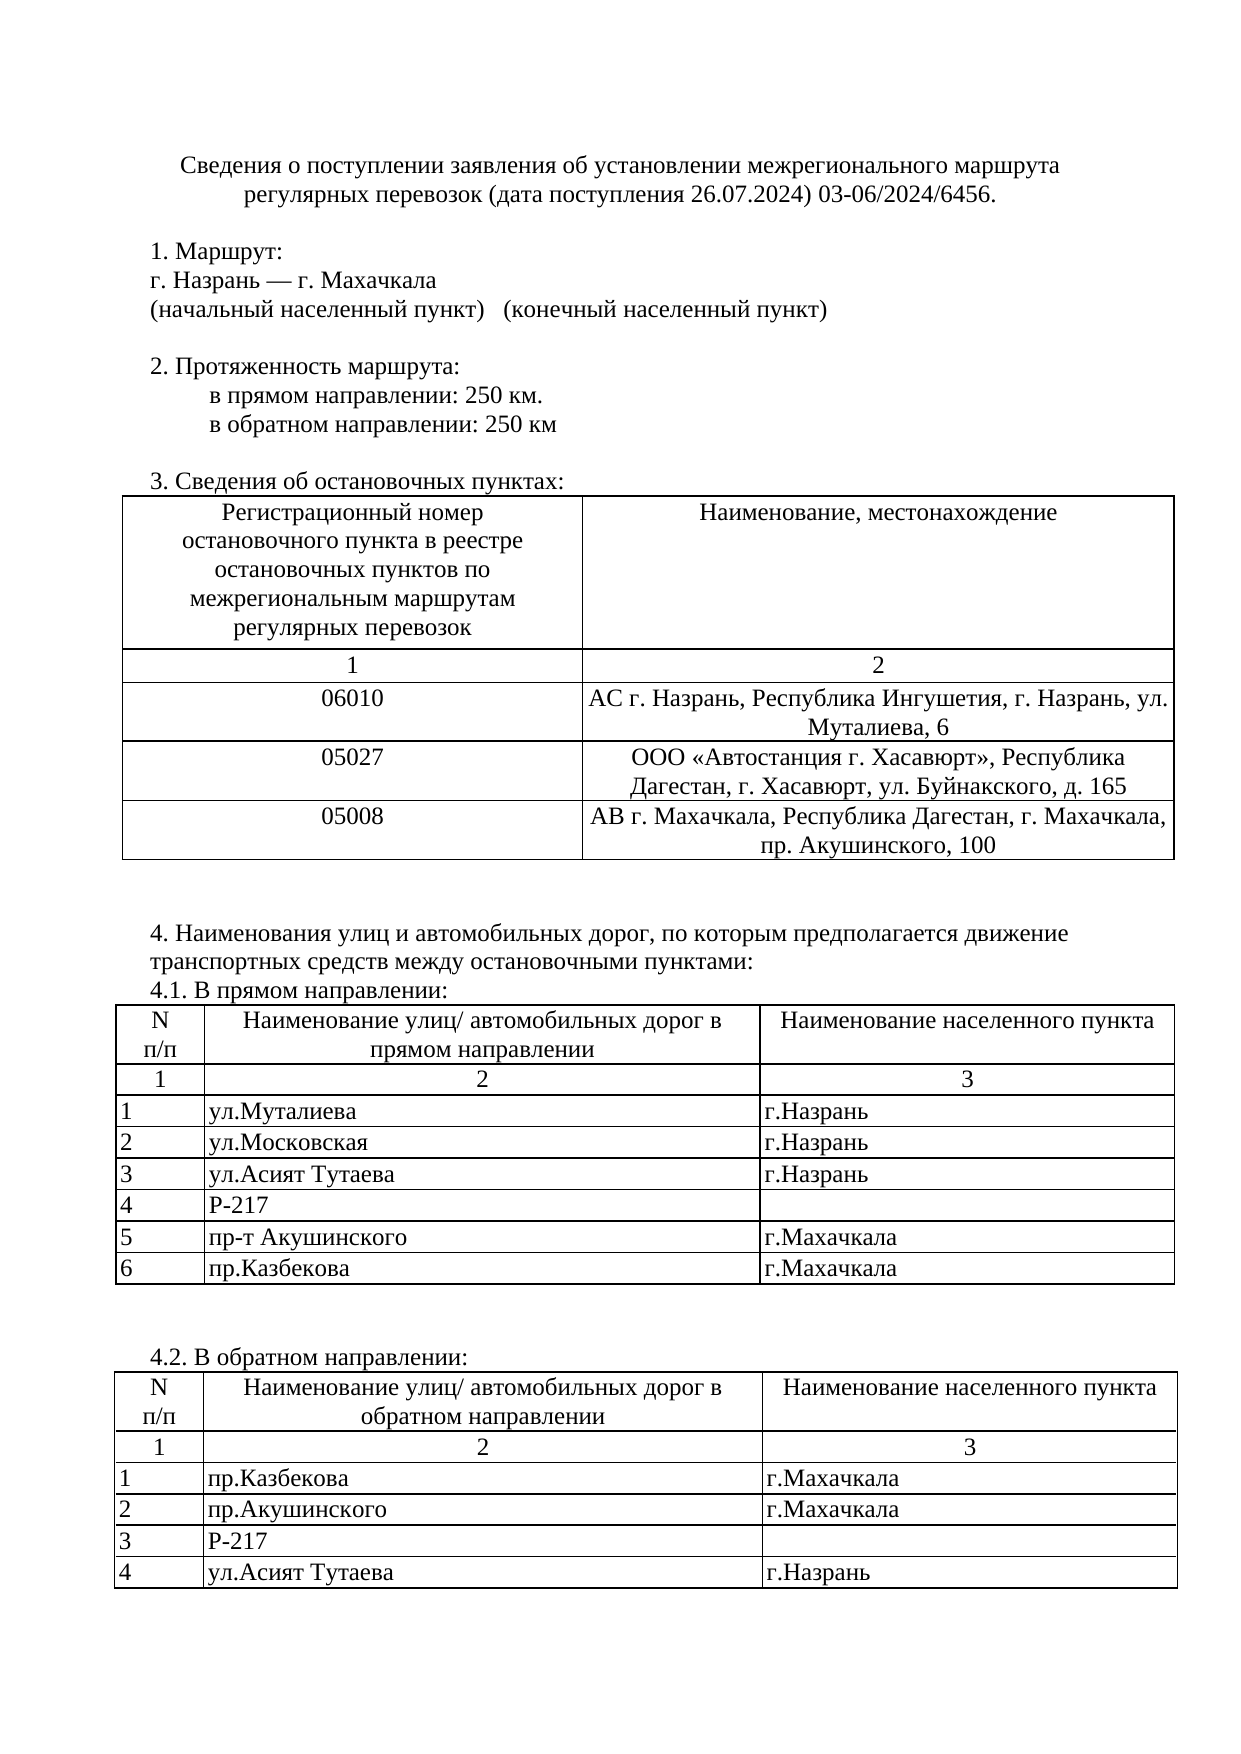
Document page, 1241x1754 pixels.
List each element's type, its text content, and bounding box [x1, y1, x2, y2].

table_cell 2 [117, 1127, 204, 1157]
table_cell г.Назрань [761, 1127, 1174, 1157]
table_header Наименование населенного пункта [763, 1373, 1177, 1430]
table_cell г.Махачкала [761, 1222, 1174, 1252]
table_header Наименование, местонахождение [583, 497, 1173, 648]
table_cell ул.Асият Тутаева [205, 1159, 759, 1189]
table_cell пр.Акушинского [204, 1495, 762, 1524]
table_cell 5 [117, 1222, 204, 1252]
table_cell 06010 [123, 683, 582, 740]
table_cell г.Махачкала [761, 1253, 1174, 1283]
table_cell 6 [117, 1253, 204, 1283]
table_cell г.Махачкала [763, 1461, 1177, 1493]
table_cell 4 [117, 1190, 204, 1220]
table_header Наименование населенного пункта [761, 1006, 1174, 1063]
table_cell г.Назрань [763, 1556, 1177, 1587]
table_cell г.Махачкала [763, 1493, 1177, 1524]
table_cell 3 [761, 1065, 1174, 1094]
table_header Наименование улиц/ автомобильных дорог в прямом направлении [205, 1006, 759, 1063]
table_cell Р-217 [205, 1190, 759, 1220]
table_cell 1 [117, 1065, 204, 1094]
table_cell г.Назрань [761, 1096, 1174, 1126]
text 4.1. В прямом направлении: [150, 975, 1090, 1004]
table_cell 2 [204, 1432, 762, 1461]
text 1. Маршрут: [150, 236, 1090, 265]
table_cell г.Назрань [761, 1159, 1174, 1189]
table_cell 2 [205, 1065, 759, 1094]
table_cell 3 [763, 1430, 1177, 1461]
table_cell ул.Муталиева [205, 1096, 759, 1126]
table_cell АВ г. Махачкала, Республика Дагестан, г. Махачкала, пр. Акушинского, 100 [583, 801, 1173, 858]
table_header N п/п [115, 1373, 203, 1430]
table_cell 1 [115, 1431, 203, 1461]
table_cell ул.Асият Тутаева [204, 1557, 762, 1587]
table_cell 3 [115, 1525, 203, 1556]
table_cell 2 [115, 1494, 203, 1524]
table_header N п/п [117, 1006, 204, 1063]
text 2. Протяженность маршрута: [150, 351, 1090, 380]
table_cell ООО «Автостанция г. Хасавюрт», Республика Дагестан, г. Хасавюрт, ул. Буйнакского, д. 165 [583, 742, 1173, 799]
table_cell пр.Казбекова [205, 1253, 759, 1283]
table_cell ул.Московская [205, 1127, 759, 1157]
text Сведения о поступлении заявления об установлении межрегионального маршрута регулярных перевозок (дата поступления 26.07.2024) 03-06/2024/6456. [150, 150, 1090, 207]
text 4. Наименования улиц и автомобильных дорог, по которым предполагается движение транспортных средств между остановочными пунктами: [150, 918, 1090, 975]
table_cell АС г. Назрань, Республика Ингушетия, г. Назрань, ул. Муталиева, 6 [583, 683, 1173, 740]
table_cell 1 [117, 1096, 204, 1126]
text 3. Сведения об остановочных пунктах: [150, 466, 1090, 495]
table_cell пр.Казбекова [204, 1463, 762, 1493]
table_header Регистрационный номер остановочного пункта в реестре остановочных пунктов по межрегиональным маршрутам регулярных перевозок [123, 497, 582, 648]
table_header Наименование улиц/ автомобильных дорог в обратном направлении [204, 1373, 762, 1430]
table_cell Р-217 [204, 1526, 762, 1556]
text 4.2. В обратном направлении: [150, 1342, 1090, 1371]
table_cell 05008 [123, 801, 582, 858]
table_cell пр-т Акушинского [205, 1222, 759, 1252]
table_cell [763, 1524, 1177, 1556]
text г. Назрань — г. Махачкала [150, 265, 1090, 294]
table_cell 1 [115, 1463, 203, 1493]
table_cell 4 [115, 1557, 203, 1587]
table_cell [761, 1190, 1174, 1220]
table_cell 05027 [123, 742, 582, 799]
text в обратном направлении: 250 км [150, 409, 1090, 437]
table_cell 1 [123, 650, 582, 681]
table_cell 2 [583, 650, 1173, 681]
text в прямом направлении: 250 км. [150, 380, 1090, 409]
table_cell 3 [117, 1159, 204, 1189]
text (начальный населенный пункт) (конечный населенный пункт) [150, 294, 1090, 322]
